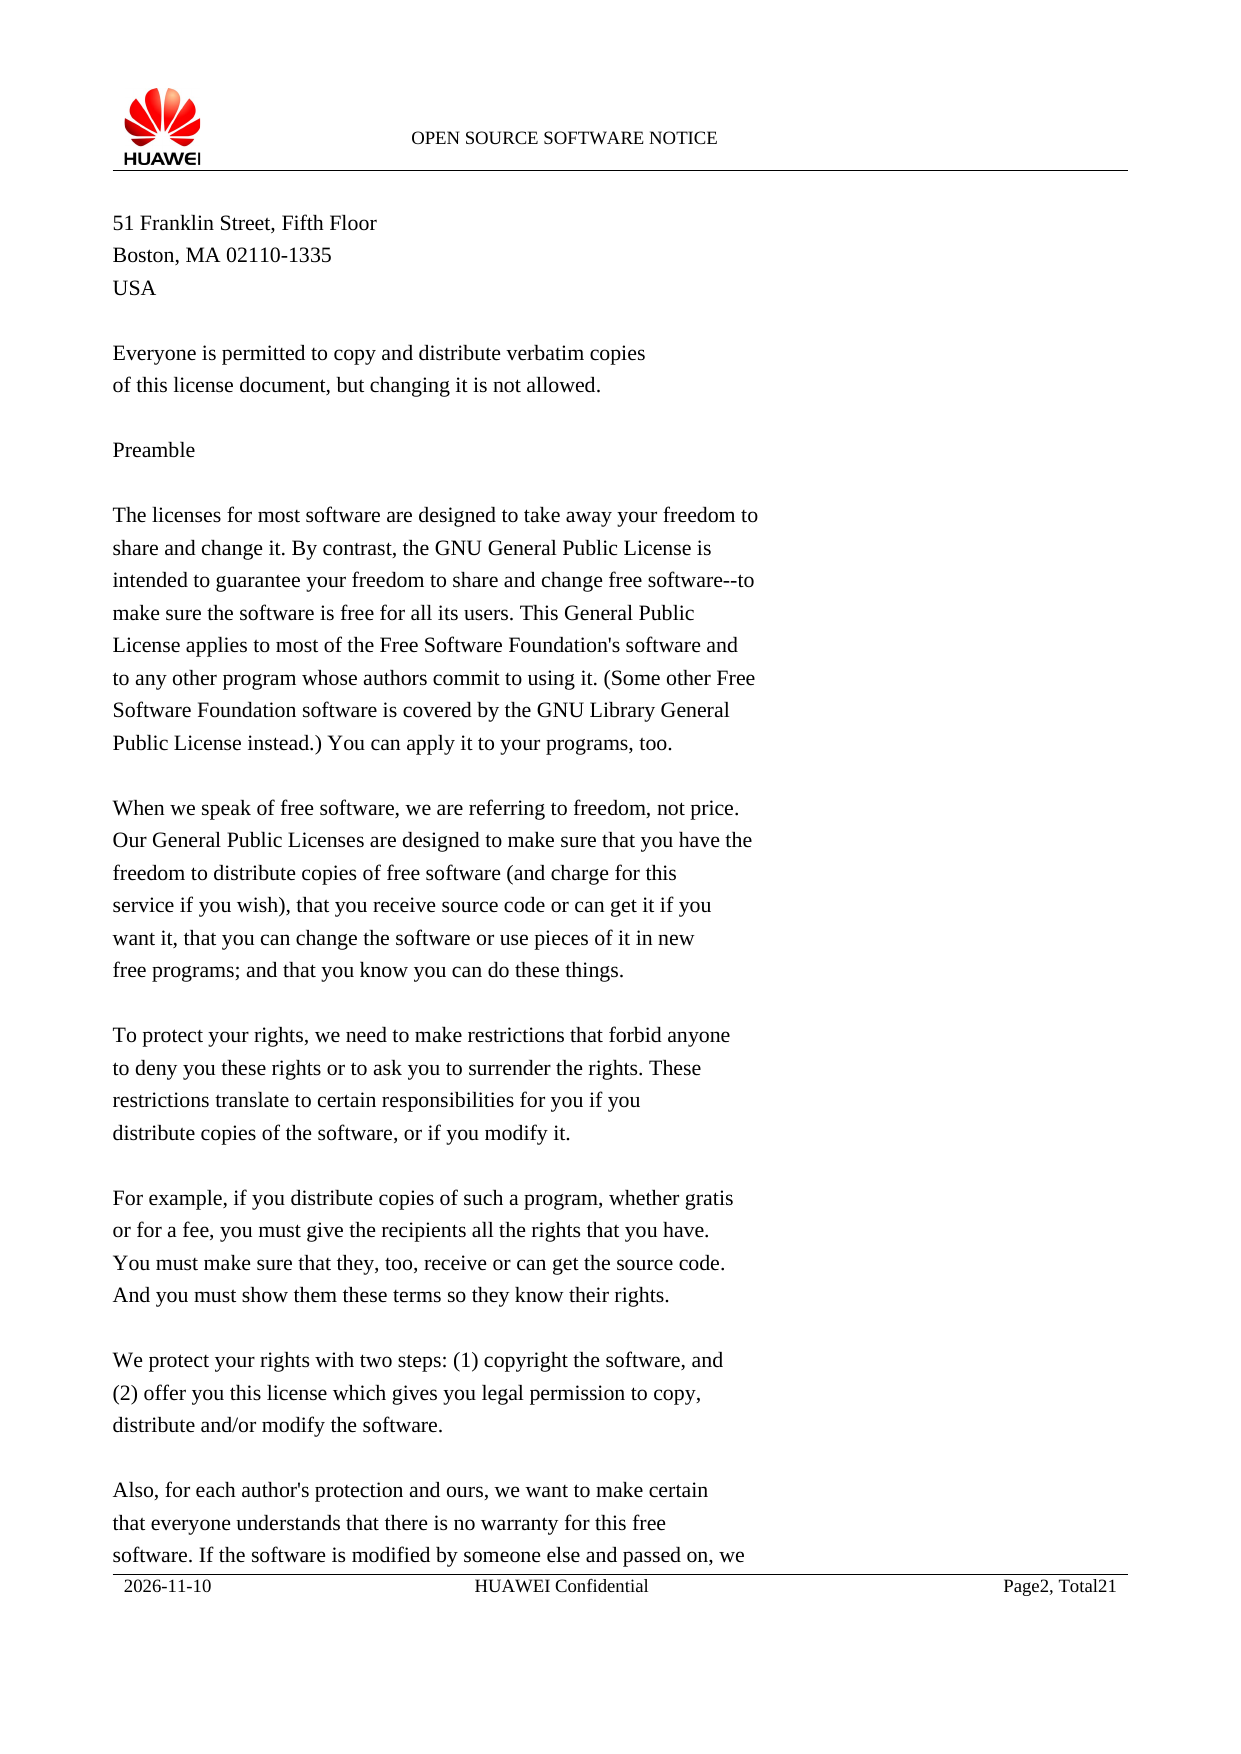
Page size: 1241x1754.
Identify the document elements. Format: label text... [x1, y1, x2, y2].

text to any other program whose authors commit to using it. (Some other Free [112, 661, 1128, 694]
text We protect your rights with two steps: (1) copyright the software, and [112, 1344, 1128, 1376]
text software. If the software is modified by someone else and passed on, we [112, 1539, 1128, 1571]
text The licenses for most software are designed to take away your freedom to [112, 499, 1128, 531]
text distribute copies of the software, or if you modify it. [112, 1116, 1128, 1149]
text of this license document, but changing it is not allowed. [112, 369, 1128, 401]
text Our General Public Licenses are designed to make sure that you have the [112, 824, 1128, 856]
text Preamble [112, 434, 1128, 466]
text or for a fee, you must give the recipients all the rights that you have. [112, 1214, 1128, 1246]
text want it, that you can change the software or use pieces of it in new [112, 921, 1128, 954]
picture [124, 88, 201, 165]
text Everyone is permitted to copy and distribute verbatim copies [112, 336, 1128, 369]
text For example, if you distribute copies of such a program, whether gratis [112, 1181, 1128, 1214]
text restrictions translate to certain responsibilities for you if you [112, 1084, 1128, 1116]
text make sure the software is free for all its users. This General Public [112, 596, 1128, 629]
text to deny you these rights or to ask you to surrender the rights. These [112, 1051, 1128, 1084]
text You must make sure that they, too, receive or can get the source code. [112, 1246, 1128, 1279]
text free programs; and that you know you can do these things. [112, 954, 1128, 986]
text Boston, MA 02110-1335 [112, 239, 1128, 271]
text And you must show them these terms so they know their rights. [112, 1279, 1128, 1311]
text USA [112, 271, 1128, 304]
text To protect your rights, we need to make restrictions that forbid anyone [112, 1019, 1128, 1051]
text Software Foundation software is covered by the GNU Library General [112, 694, 1128, 726]
text share and change it. By contrast, the GNU General Public License is [112, 531, 1128, 564]
text intended to guarantee your freedom to share and change free software--to [112, 564, 1128, 596]
text service if you wish), that you receive source code or can get it if you [112, 889, 1128, 921]
text (2) offer you this license which gives you legal permission to copy, [112, 1376, 1128, 1409]
text License applies to most of the Free Software Foundation's software and [112, 629, 1128, 661]
text that everyone understands that there is no warranty for this free [112, 1506, 1128, 1539]
text distribute and/or modify the software. [112, 1409, 1128, 1441]
text freedom to distribute copies of free software (and charge for this [112, 856, 1128, 889]
text 51 Franklin Street, Fifth Floor [112, 206, 1128, 239]
text Public License instead.) You can apply it to your programs, too. [112, 726, 1128, 759]
text When we speak of free software, we are referring to freedom, not price. [112, 791, 1128, 824]
text Also, for each author's protection and ours, we want to make certain [112, 1474, 1128, 1506]
